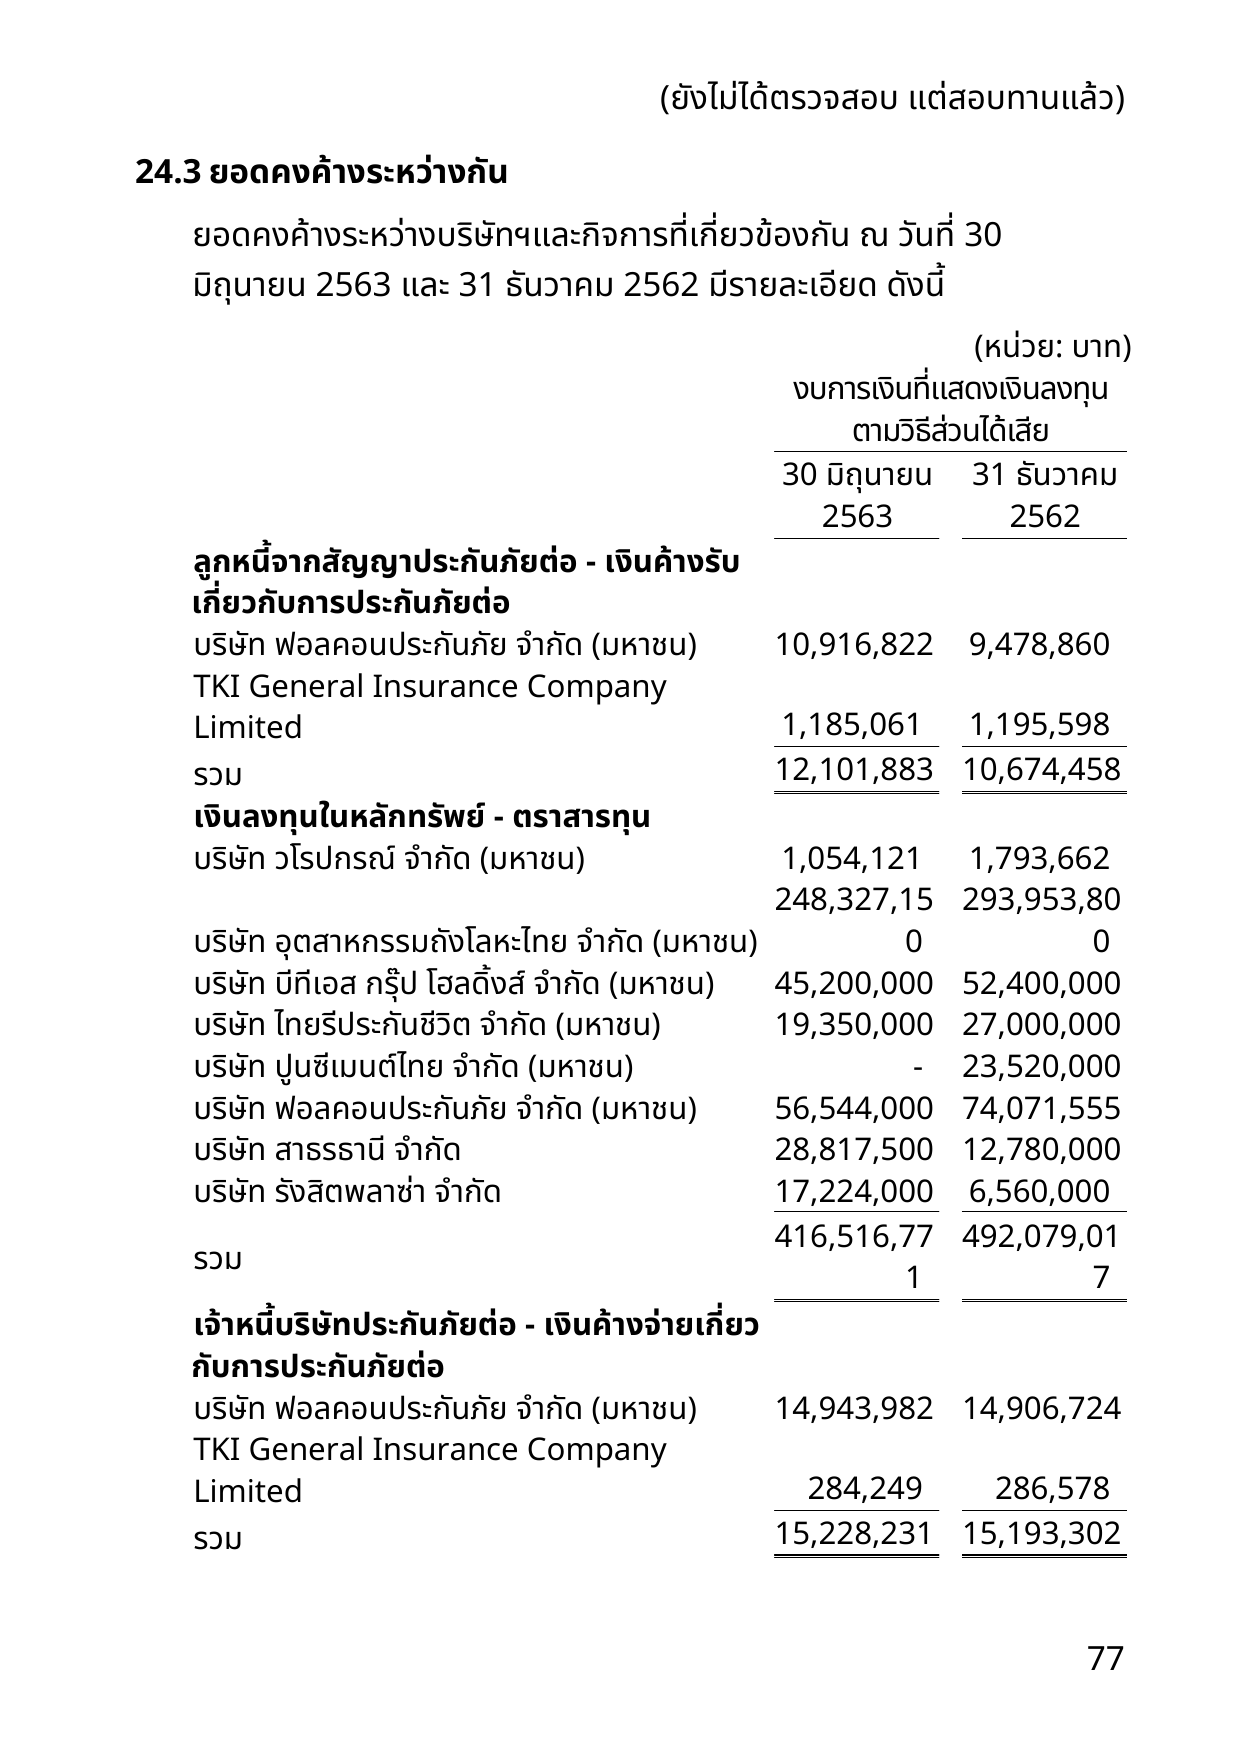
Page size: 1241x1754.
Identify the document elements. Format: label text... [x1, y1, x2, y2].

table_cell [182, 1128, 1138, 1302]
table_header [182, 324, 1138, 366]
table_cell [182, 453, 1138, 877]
text 24.3 ยอดคงค้างระหว่างกัน [135, 147, 1125, 198]
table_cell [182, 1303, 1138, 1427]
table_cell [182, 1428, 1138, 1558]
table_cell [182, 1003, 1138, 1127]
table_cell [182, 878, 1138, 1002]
text ยอดคงค้างระหว่างบริษัทฯและกิจการที่เกี่ยวข้องกัน ณ วันที่ 30 มิถุนายน 2563 และ 31 ธันวาคม 2562 มีรายละเอียด ดังนี้ [192, 211, 1125, 312]
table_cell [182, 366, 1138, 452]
